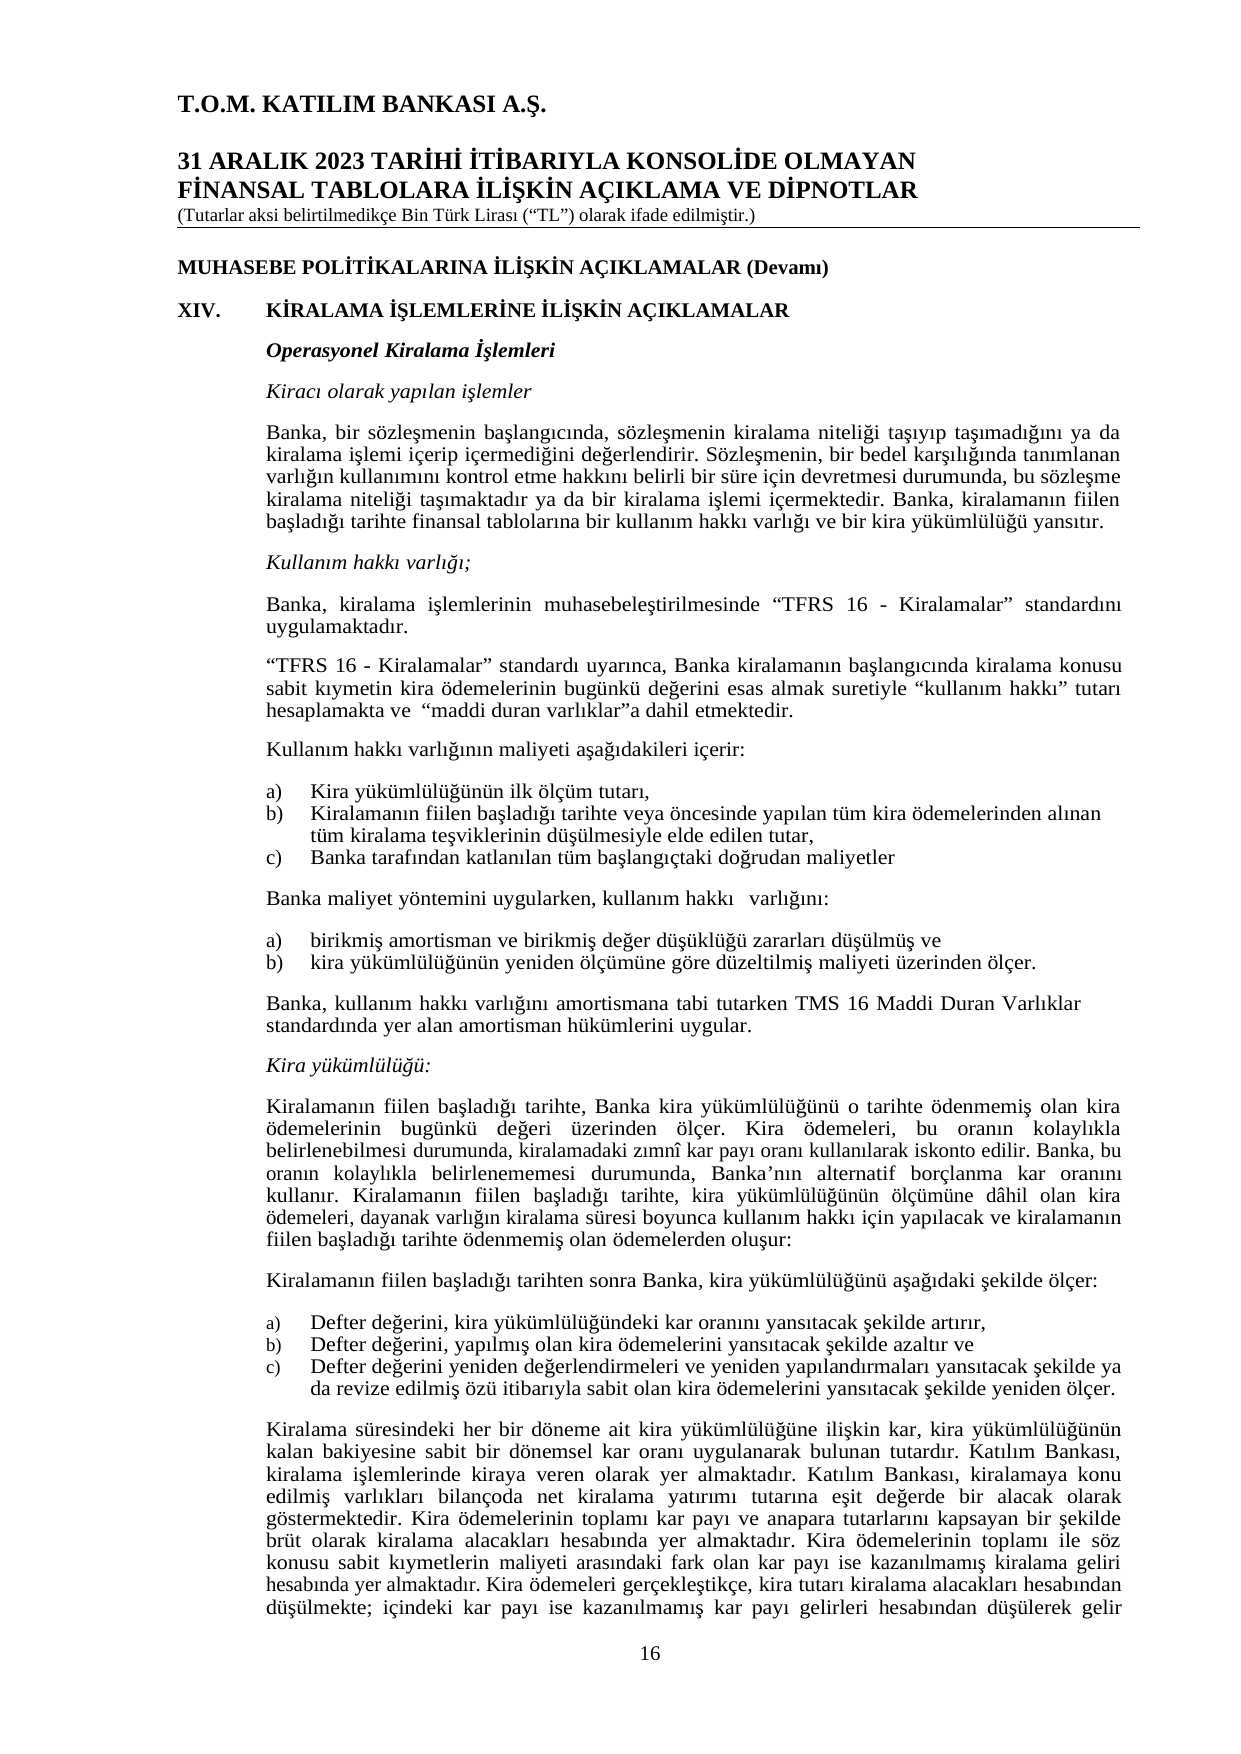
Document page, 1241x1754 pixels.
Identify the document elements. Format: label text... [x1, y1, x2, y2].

list kira yükümlülüğünün yeniden ölçümüne göre düzeltilmiş maliyeti üzerinden ölçer. [266, 951, 1122, 973]
text Kullanım hakkı varlığı; [266, 552, 1122, 574]
text Kira yükümlülüğü: [266, 1054, 1122, 1077]
text Kullanım hakkı varlığının maliyeti aşağıdakileri içerir: [266, 739, 1122, 761]
list Banka tarafından katlanılan tüm başlangıçtaki doğrudan maliyetler [266, 847, 1122, 869]
text Kiracı olarak yapılan işlemler [266, 381, 1122, 403]
text “TFRS 16 - Kiralamalar” standardı uyarınca, Banka kiralamanın başlangıcında kiralama konusu sabit kıymetin kira ödemelerinin bugünkü değerini esas almak suretiyle “kullanım hakkı” tutarı hesaplamakta ve “maddi duran varlıklar”a dahil etmektedir. [266, 655, 1122, 722]
list Defter değerini, yapılmış olan kira ödemelerini yansıtacak şekilde azaltır ve [266, 1333, 1122, 1356]
text Kiralamanın fiilen başladığı tarihte, Banka kira yükümlülüğünü o tarihte ödenmemiş olan kira ödemelerinin bugünkü değeri üzerinden ölçer. Kira ödemeleri, bu oranın kolaylıkla belirlenebilmesi durumunda, kiralamadaki zımnî kar payı oranı kullanılarak iskonto edilir. Banka, bu oranın kolaylıkla belirlenememesi durumunda, Banka’nın alternatif borçlanma kar oranını kullanır. Kiralamanın fiilen başladığı tarihte, kira yükümlülüğünün ölçümüne dâhil olan kira ödemeleri, dayanak varlığın kiralama süresi boyunca kullanım hakkı için yapılacak ve kiralamanın fiilen başladığı tarihte ödenmemiş olan ödemelerden oluşur: [266, 1096, 1122, 1251]
text Kiralamanın fiilen başladığı tarihten sonra Banka, kira yükümlülüğünü aşağıdaki şekilde ölçer: [266, 1270, 1122, 1292]
text Banka, kiralama işlemlerinin muhasebeleştirilmesinde “TFRS 16 - Kiralamalar” standardını uygulamaktadır. [266, 593, 1122, 638]
text XIV. KİRALAMA İŞLEMLERİNE İLİŞKİN AÇIKLAMALAR [177, 298, 1122, 322]
list Kiralamanın fiilen başladığı tarihte veya öncesinde yapılan tüm kira ödemelerinden alınan tüm kiralama teşviklerinin düşülmesiyle elde edilen tutar, [266, 803, 1122, 847]
list Defter değerini, kira yükümlülüğündeki kar oranını yansıtacak şekilde artırır, [266, 1311, 1122, 1333]
list birikmiş amortisman ve birikmiş değer düşüklüğü zararları düşülmüş ve [266, 929, 1122, 951]
text MUHASEBE POLİTİKALARINA İLİŞKİN AÇIKLAMALAR (Devamı) [177, 255, 1122, 279]
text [266, 1419, 1122, 1619]
text Operasyonel Kiralama İşlemleri [266, 339, 1122, 362]
list Kira yükümlülüğünün ilk ölçüm tutarı, [266, 781, 1122, 803]
text Banka, kullanım hakkı varlığını amortismana tabi tutarken TMS 16 Maddi Duran Varlıklar standardında yer alan amortisman hükümlerini uygular. [266, 993, 1122, 1037]
list Defter değerini yeniden değerlendirmeleri ve yeniden yapılandırmaları yansıtacak şekilde ya da revize edilmiş özü itibarıyla sabit olan kira ödemelerini yansıtacak şekilde yeniden ölçer. [266, 1356, 1122, 1400]
text Banka maliyet yöntemini uygularken, kullanım hakkı varlığını: [266, 888, 1122, 910]
text Banka, bir sözleşmenin başlangıcında, sözleşmenin kiralama niteliği taşıyıp taşımadığını ya da kiralama işlemi içerip içermediğini değerlendirir. Sözleşmenin, bir bedel karşılığında tanımlanan varlığın kullanımını kontrol etme hakkını belirli bir süre için devretmesi durumunda, bu sözleşme kiralama niteliği taşımaktadır ya da bir kiralama işlemi içermektedir. Banka, kiralamanın fiilen başladığı tarihte finansal tablolarına bir kullanım hakkı varlığı ve bir kira yükümlülüğü yansıtır. [266, 422, 1122, 533]
